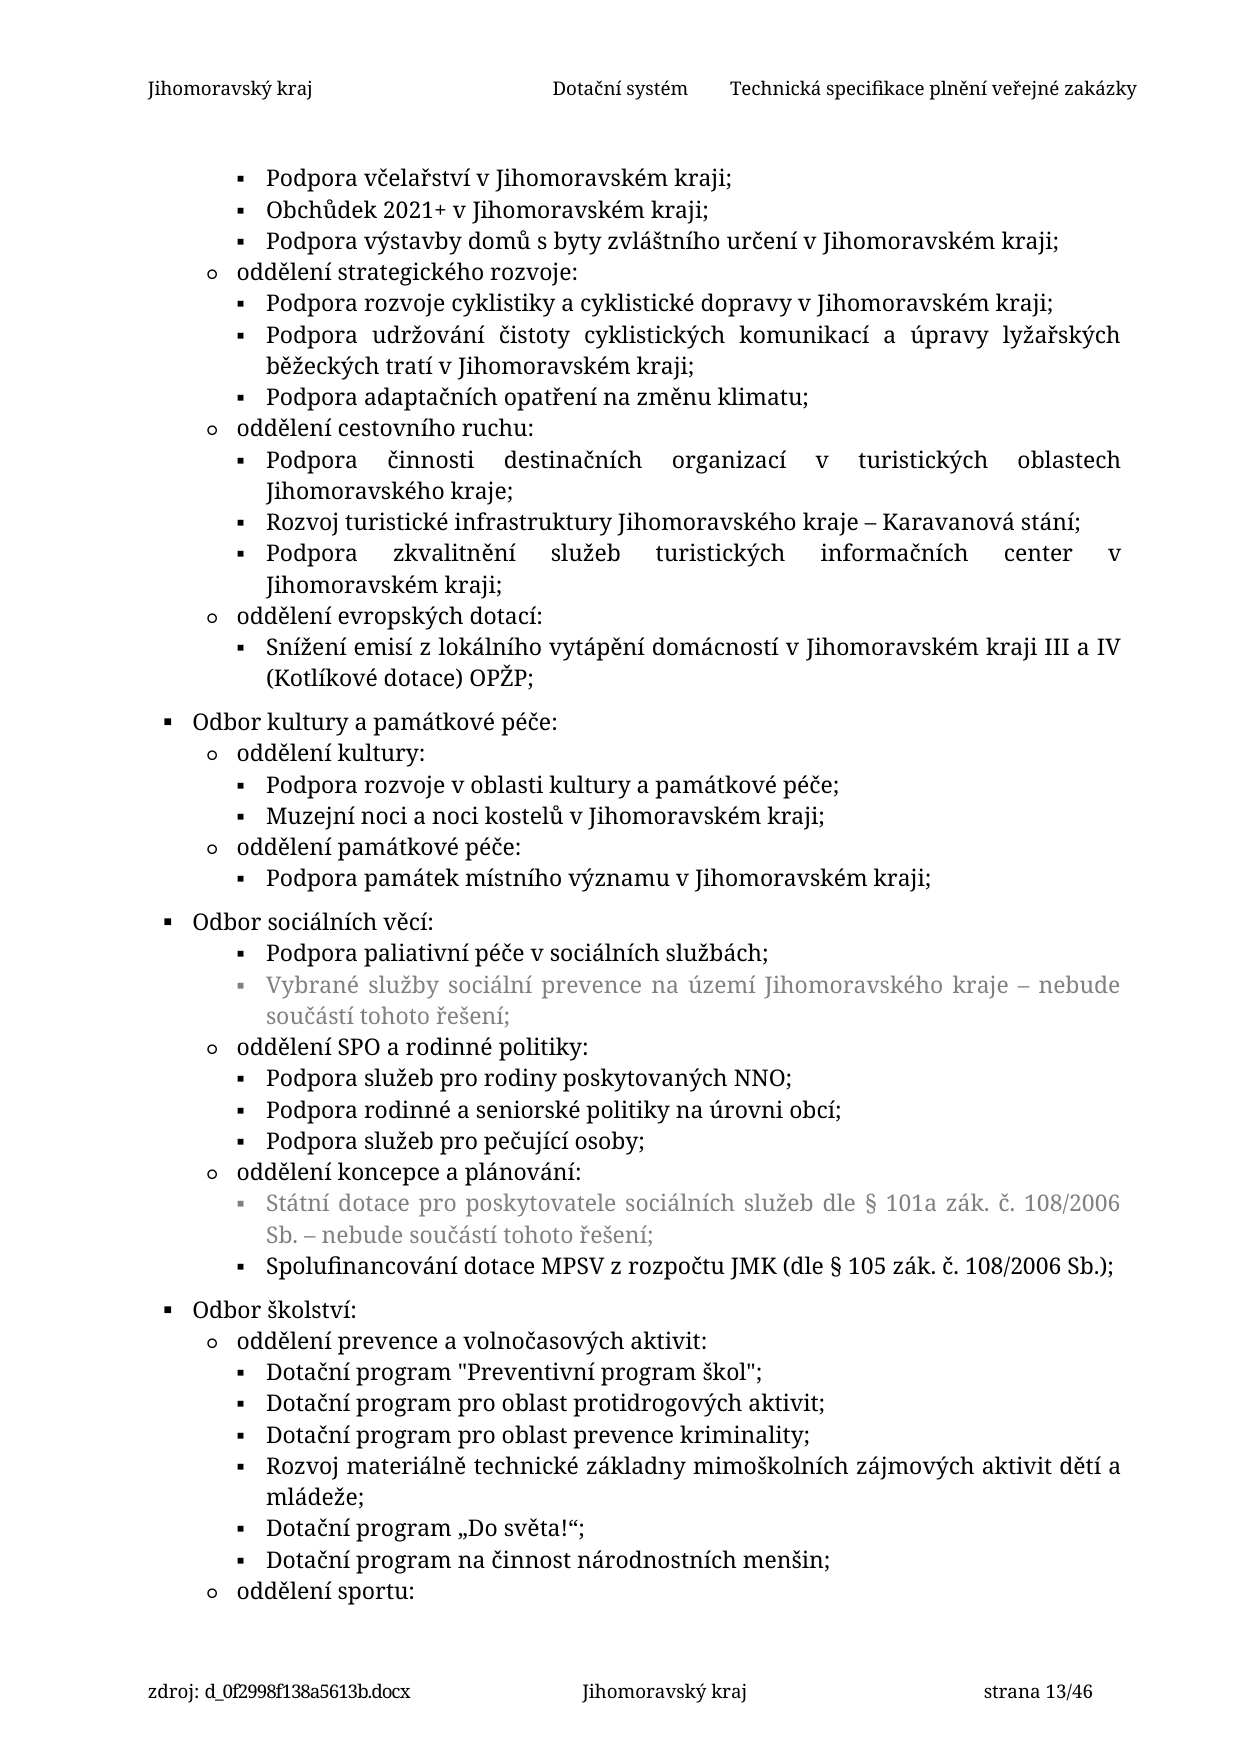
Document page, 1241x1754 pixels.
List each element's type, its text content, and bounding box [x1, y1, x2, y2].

list Podpora rozvoje cyklistiky a cyklistické dopravy v Jihomoravském kraji; [236, 287, 1122, 319]
list oddělení kultury: [207, 737, 1122, 769]
list Dotační program "Preventivní program škol"; [236, 1356, 1122, 1387]
list oddělení sportu: [207, 1575, 1122, 1606]
list Vybrané služby sociální prevence na území Jihomoravského kraje – nebude součástí tohoto řešení; [236, 969, 1122, 1031]
list Dotační program pro oblast prevence kriminality; [236, 1419, 1122, 1450]
list oddělení cestovního ruchu: [207, 412, 1122, 444]
list Dotační program „Do světa!“; [236, 1512, 1122, 1544]
list Snížení emisí z lokálního vytápění domácností v Jihomoravském kraji III a IV (Kotlíkové dotace) OPŽP; [236, 631, 1122, 694]
list Rozvoj turistické infrastruktury Jihomoravského kraje – Karavanová stání; [236, 506, 1122, 537]
list Dotační program na činnost národnostních menšin; [236, 1544, 1122, 1575]
list Dotační program pro oblast protidrogových aktivit; [236, 1387, 1122, 1419]
list Muzejní noci a noci kostelů v Jihomoravském kraji; [236, 800, 1122, 831]
list Podpora udržování čistoty cyklistických komunikací a úpravy lyžařských běžeckých tratí v Jihomoravském kraji; [236, 319, 1122, 381]
list Podpora rodinné a seniorské politiky na úrovni obcí; [236, 1094, 1122, 1125]
list oddělení evropských dotací: [207, 600, 1122, 631]
list oddělení SPO a rodinné politiky: [207, 1031, 1122, 1062]
list Podpora činnosti destinačních organizací v turistických oblastech Jihomoravského kraje; [236, 444, 1122, 506]
list Odbor sociálních věcí: [162, 906, 1122, 937]
list Podpora včelařství v Jihomoravském kraji; [236, 162, 1122, 194]
list oddělení prevence a volnočasových aktivit: [207, 1325, 1122, 1356]
list Podpora rozvoje v oblasti kultury a památkové péče; [236, 769, 1122, 800]
list Státní dotace pro poskytovatele sociálních služeb dle § 101a zák. č. 108/2006 Sb. – nebude součástí tohoto řešení; [236, 1187, 1122, 1250]
list Podpora služeb pro rodiny poskytovaných NNO; [236, 1062, 1122, 1094]
list Spolufinancování dotace MPSV z rozpočtu JMK (dle § 105 zák. č. 108/2006 Sb.); [236, 1250, 1122, 1281]
list Rozvoj materiálně technické základny mimoškolních zájmových aktivit dětí a mládeže; [236, 1450, 1122, 1512]
list Podpora služeb pro pečující osoby; [236, 1125, 1122, 1156]
list Podpora výstavby domů s byty zvláštního určení v Jihomoravském kraji; [236, 225, 1122, 256]
list Odbor školství: [162, 1294, 1122, 1325]
list oddělení strategického rozvoje: [207, 256, 1122, 287]
list Podpora adaptačních opatření na změnu klimatu; [236, 381, 1122, 412]
list oddělení koncepce a plánování: [207, 1156, 1122, 1187]
list Podpora památek místního významu v Jihomoravském kraji; [236, 862, 1122, 894]
list Podpora paliativní péče v sociálních službách; [236, 937, 1122, 969]
list oddělení památkové péče: [207, 831, 1122, 862]
list Obchůdek 2021+ v Jihomoravském kraji; [236, 194, 1122, 225]
list Odbor kultury a památkové péče: [162, 706, 1122, 737]
list Podpora zkvalitnění služeb turistických informačních center v Jihomoravském kraji; [236, 537, 1122, 600]
